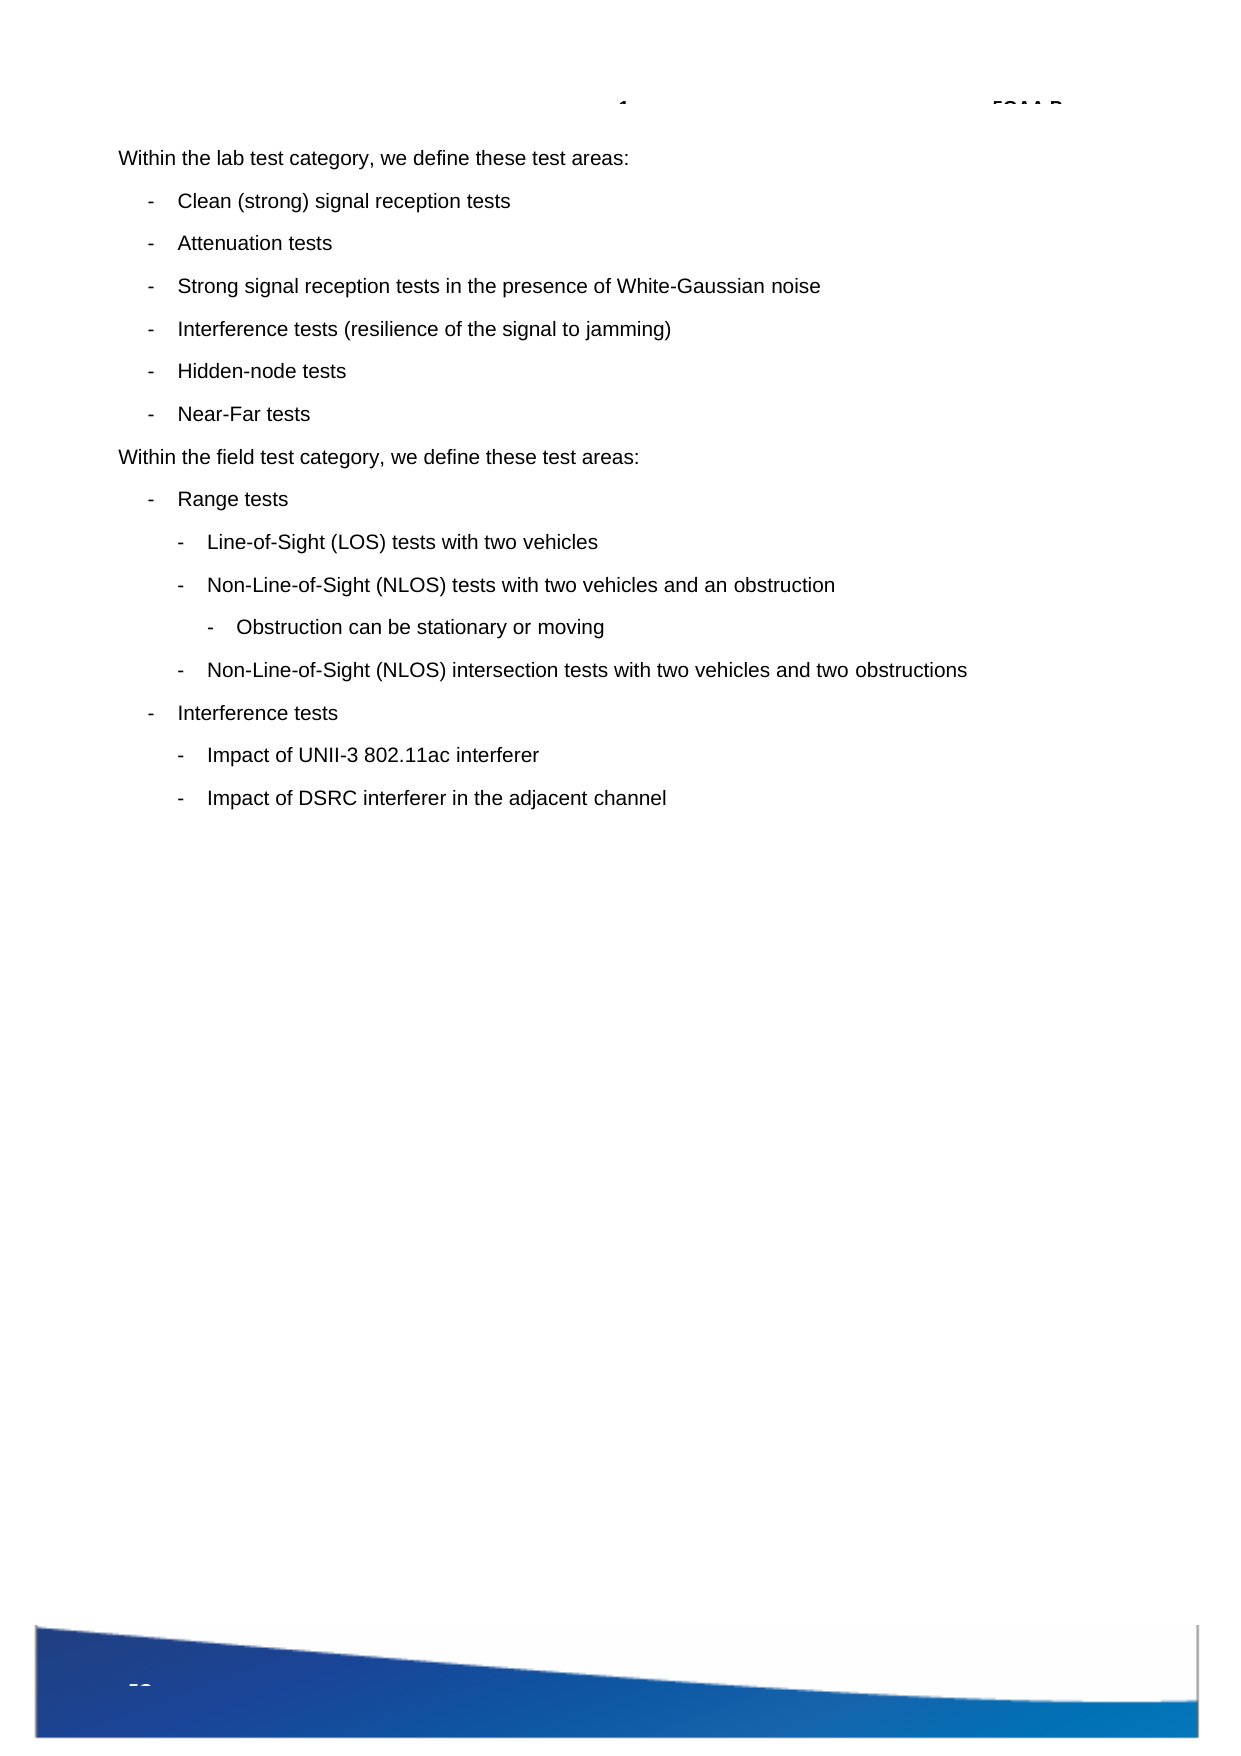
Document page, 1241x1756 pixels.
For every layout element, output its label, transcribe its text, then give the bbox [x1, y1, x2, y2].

list Line-of-Sight (LOS) tests with two vehicles [177, 530, 1240, 554]
text Within the lab test category, we define these test areas: [118, 146, 1240, 170]
list Hidden-node tests [147, 359, 1240, 383]
list Attenuation tests [147, 231, 1240, 255]
list Range tests [147, 487, 1240, 511]
list Strong signal reception tests in the presence of White-Gaussian noise [147, 274, 1240, 298]
list Impact of DSRC interferer in the adjacent channel [177, 786, 1240, 810]
list Clean (strong) signal reception tests [147, 188, 1240, 212]
picture [0, 1625, 1241, 1755]
text - Obstruction can be stationary or moving [0, 615, 811, 639]
list Near-Far tests [147, 402, 1240, 426]
list Non-Line-of-Sight (NLOS) tests with two vehicles and an obstruction [177, 572, 1240, 596]
list Impact of UNII-3 802.11ac interferer [177, 743, 1240, 767]
list Interference tests [147, 701, 1240, 724]
list Non-Line-of-Sight (NLOS) intersection tests with two vehicles and two obstructions [177, 658, 1240, 682]
text Within the field test category, we define these test areas: [0, 444, 758, 468]
list Interference tests (resilience of the signal to jamming) [147, 316, 1240, 340]
